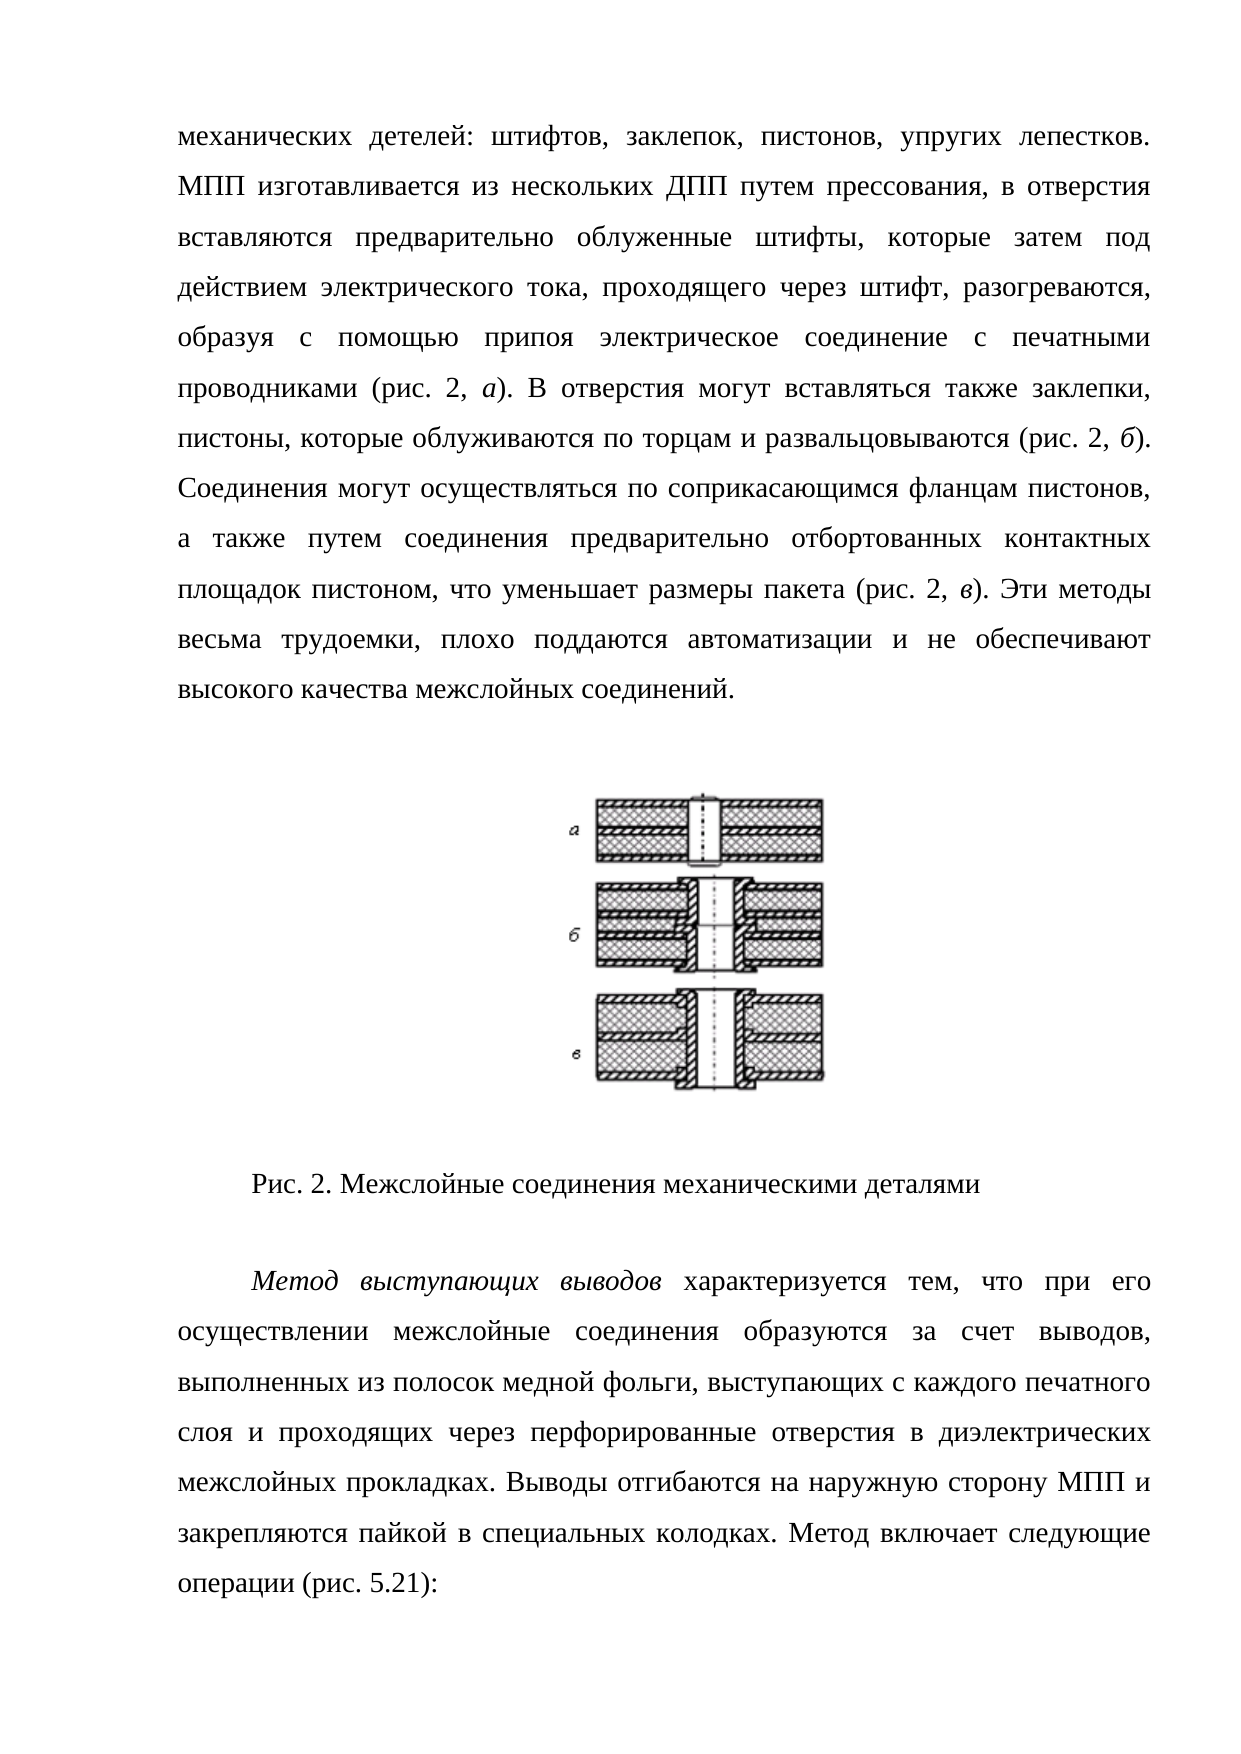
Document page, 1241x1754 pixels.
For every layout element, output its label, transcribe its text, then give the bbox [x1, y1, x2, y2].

text рис. 2. Межслойные соединения механическими деталями [177, 1166, 1152, 1200]
picture [545, 772, 858, 1101]
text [177, 118, 1152, 705]
text Метод выступающих выводов характеризуется тем, что при его осуществлении межслойные соединения образуются за счет выводов, выполненных из полосок медной фольги, выступающих с каждого печатного слоя и проходящих через перфорированные отверстия в диэлектрических межслойных прокладках. Выводы отгибаются на наружную сторону МПП и закрепляются пайкой в специальных колодках. Метод включает следующие операции (рис. 5.21): [177, 1263, 1152, 1599]
